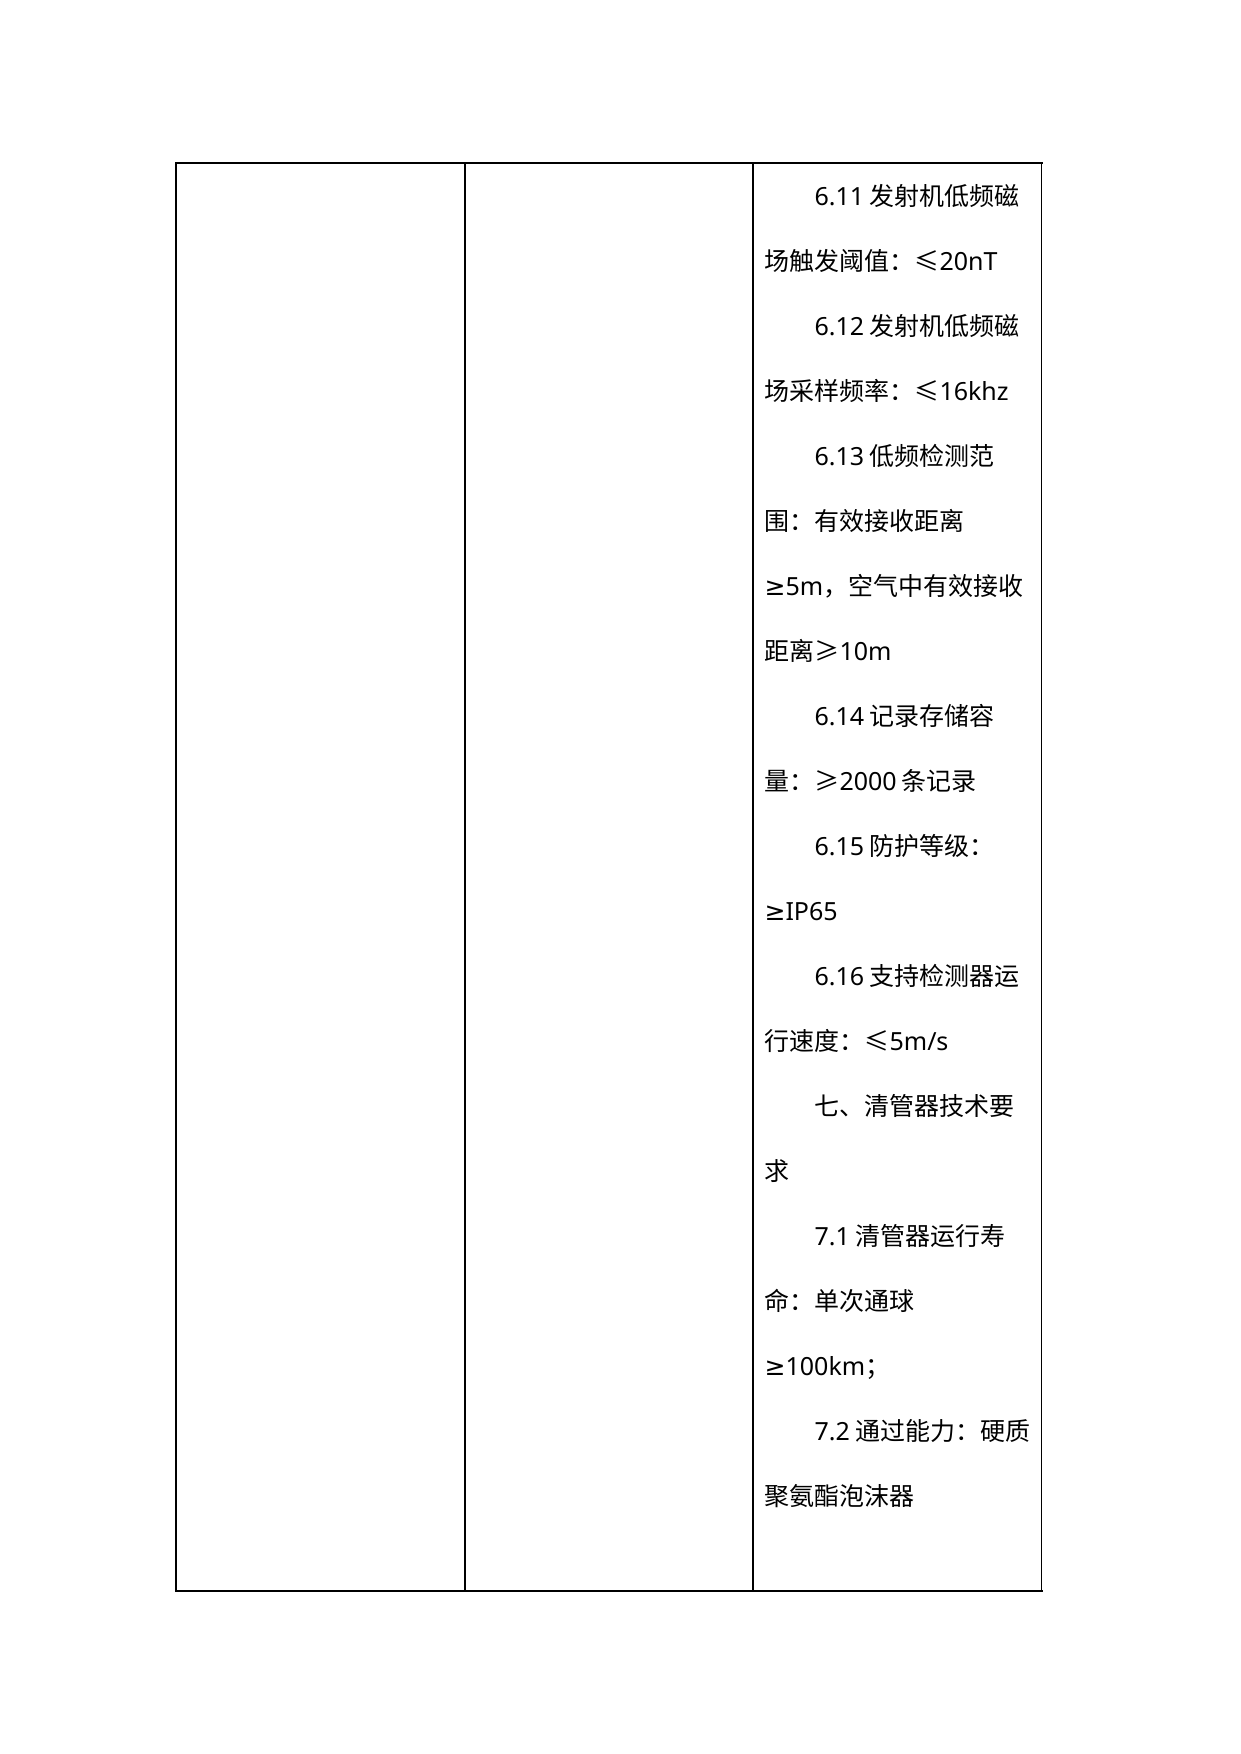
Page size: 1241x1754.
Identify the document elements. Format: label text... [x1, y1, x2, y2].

table_cell [466, 164, 752, 1590]
table_cell 1 [177, 164, 464, 1590]
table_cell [754, 164, 1041, 1590]
